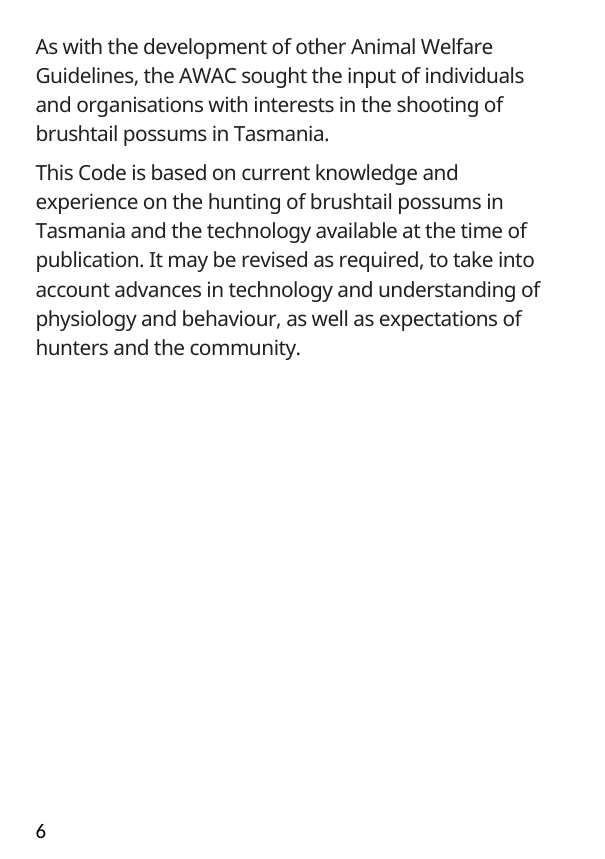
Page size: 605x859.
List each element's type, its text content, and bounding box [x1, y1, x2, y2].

text This Code is based on current knowledge and experience on the hunting of brushtail possums in Tasmania and the technology available at the time of publication. It may be revised as required, to take into account advances in technology and understanding of physiology and behaviour, as well as expectations of hunters and the community. [35, 158, 555, 362]
text As with the development of other Animal Welfare Guidelines, the AWAC sought the input of individuals and organisations with interests in the shooting of brushtail possums in Tasmania. [35, 32, 555, 148]
